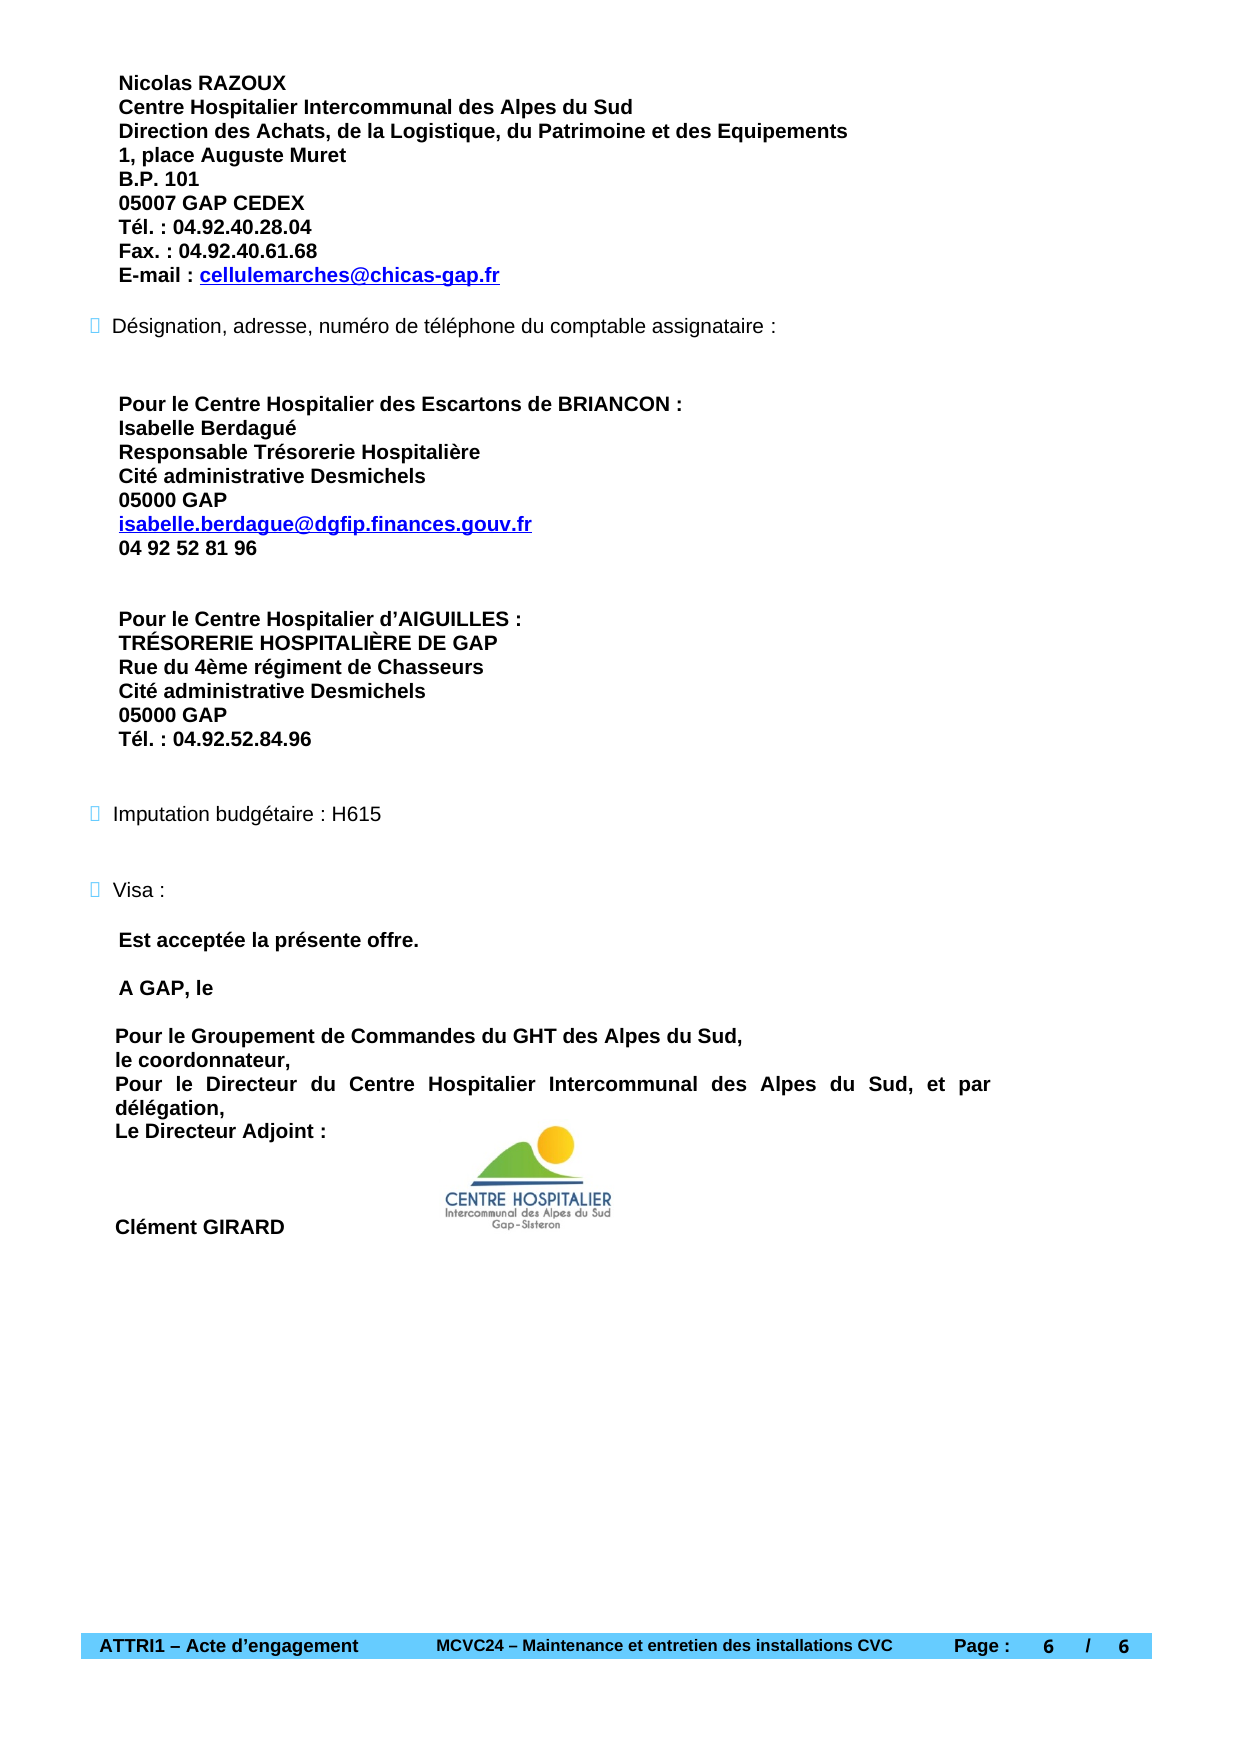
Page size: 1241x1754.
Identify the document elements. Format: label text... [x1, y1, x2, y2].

text Centre Hospitalier Intercommunal des Alpes du Sud [118, 95, 1152, 119]
table_cell [428, 1119, 797, 1239]
text Rue du 4ème régiment de Chasseurs [118, 655, 1152, 679]
text Tél. : 04.92.40.28.04 [118, 215, 1152, 239]
subtitle 1, place Auguste Muret [118, 143, 1152, 167]
table_cell Le Directeur Adjoint : Clément GIRARD [104, 1119, 428, 1239]
text  Désignation, adresse, numéro de téléphone du comptable assignataire : [89, 311, 1152, 339]
text isabelle.berdague@dgfip.finances.gouv.fr [118, 511, 1152, 535]
text Trésorerie hospitalière de GAP [118, 631, 1152, 655]
table_header Pour le Groupement de Commandes du GHT des Alpes du Sud, le coordonnateur, Pour le Directeur du Centre Hospitalier Intercommunal des Alpes du Sud, et par délégation, [104, 1024, 1003, 1119]
text Est acceptée la présente offre. [118, 928, 1152, 952]
text Isabelle Berdagué [118, 416, 1152, 439]
text  Visa : [89, 875, 1152, 904]
picture [439, 1119, 616, 1234]
text Tél. : 04.92.52.84.96 [118, 727, 1152, 751]
text Direction des Achats, de la Logistique, du Patrimoine et des Equipements [118, 119, 1152, 143]
text 05007 GAP CEDEX [118, 191, 1152, 215]
text E-mail : cellulemarches@chicas-gap.fr [118, 263, 1152, 287]
text Nicolas RAZOUX [118, 71, 1152, 95]
text Pour le Centre Hospitalier d’AIGUILLES : [118, 607, 1152, 631]
text A GAP, le [118, 976, 1152, 999]
text Pour le Centre Hospitalier des Escartons de BRIANCON : [118, 392, 1152, 416]
text Responsable Trésorerie Hospitalière Cité administrative Desmichels 05000 GAP [118, 439, 1152, 511]
text  Imputation budgétaire : H615 [89, 799, 1152, 827]
text 04 92 52 81 96 [118, 535, 1152, 559]
text 05000 GAP [118, 703, 1152, 727]
text B.P. 101 [118, 167, 1152, 191]
text Cité administrative Desmichels [118, 679, 1152, 703]
text Fax. : 04.92.40.61.68 [118, 239, 1152, 263]
